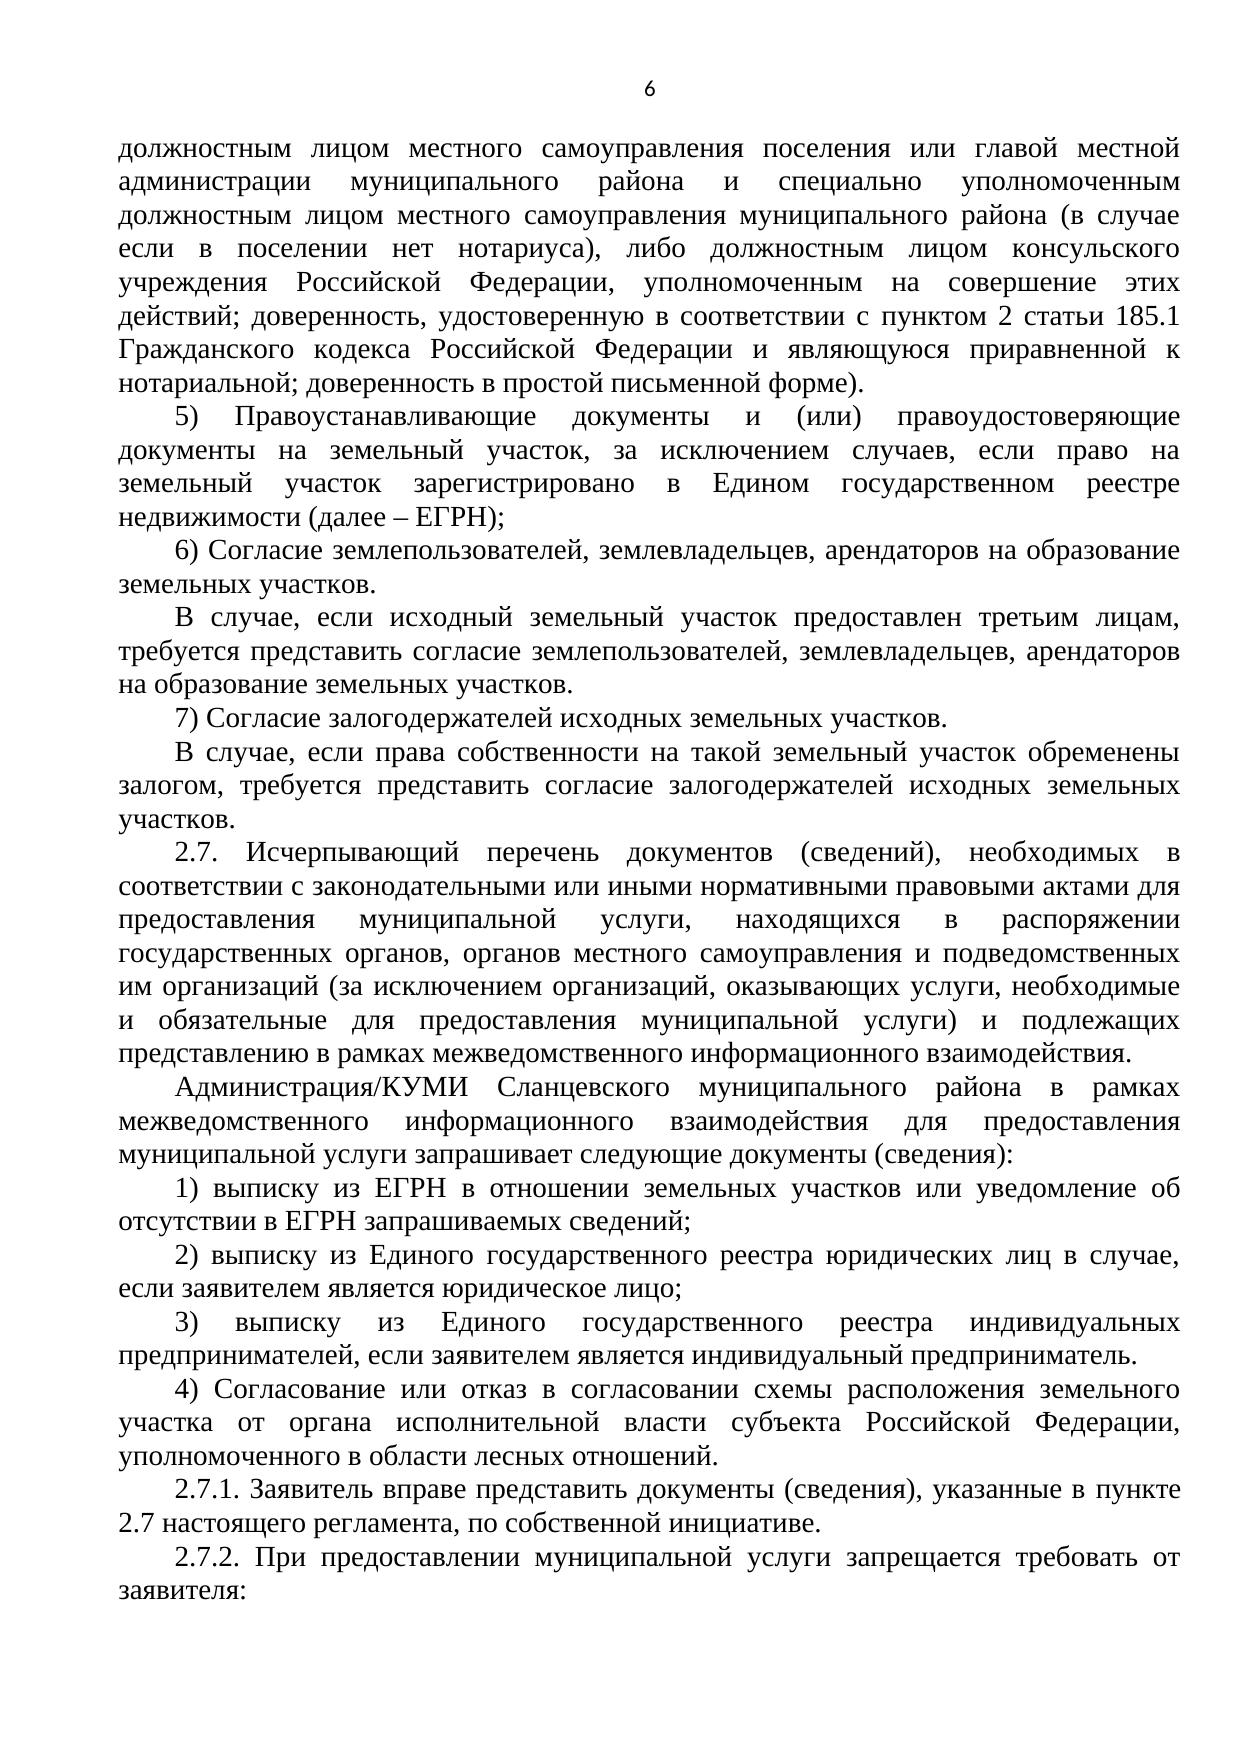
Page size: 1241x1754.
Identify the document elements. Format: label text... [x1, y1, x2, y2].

text 3) выписку из Единого государственного реестра индивидуальных предпринимателей, если заявителем является индивидуальный предприниматель. [118, 1304, 1181, 1371]
text 4) Согласование или отказ в согласовании схемы расположения земельного участка от органа исполнительной власти субъекта Российской Федерации, уполномоченного в области лесных отношений. [118, 1371, 1181, 1472]
text 6) Согласие землепользователей, землевладельцев, арендаторов на образование земельных участков. [118, 532, 1181, 599]
text В случае, если исходный земельный участок предоставлен третьим лицам, требуется представить согласие землепользователей, землевладельцев, арендаторов на образование земельных участков. [118, 599, 1181, 700]
text Администрация/КУМИ Сланцевского муниципального района в рамках межведомственного информационного взаимодействия для предоставления муниципальной услуги запрашивает следующие документы (сведения): [118, 1069, 1181, 1170]
text 2) выписку из Единого государственного реестра юридических лиц в случае, если заявителем является юридическое лицо; [118, 1237, 1181, 1304]
text 2.7.2. При предоставлении муниципальной услуги запрещается требовать от заявителя: [118, 1539, 1181, 1606]
text 2.7. Исчерпывающий перечень документов (сведений), необходимых в соответствии с законодательными или иными нормативными правовыми актами для предоставления муниципальной услуги, находящихся в распоряжении государственных органов, органов местного самоуправления и подведомственных им организаций (за исключением организаций, оказывающих услуги, необходимые и обязательные для предоставления муниципальной услуги) и подлежащих представлению в рамках межведомственного информационного взаимодействия. [118, 834, 1181, 1069]
text 2.7.1. Заявитель вправе представить документы (сведения), указанные в пункте 2.7 настоящего регламента, по собственной инициативе. [118, 1472, 1181, 1539]
text В случае, если права собственности на такой земельный участок обременены залогом, требуется представить согласие залогодержателей исходных земельных участков. [118, 734, 1181, 834]
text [118, 130, 1181, 398]
text 1) выписку из ЕГРН в отношении земельных участков или уведомление об отсутствии в ЕГРН запрашиваемых сведений; [118, 1170, 1181, 1237]
text 7) Согласие залогодержателей исходных земельных участков. [118, 700, 1181, 734]
text 5) Правоустанавливающие документы и (или) правоудостоверяющие документы на земельный участок, за исключением случаев, если право на земельный участок зарегистрировано в Едином государственном реестре недвижимости (далее – ЕГРН); [118, 398, 1181, 532]
